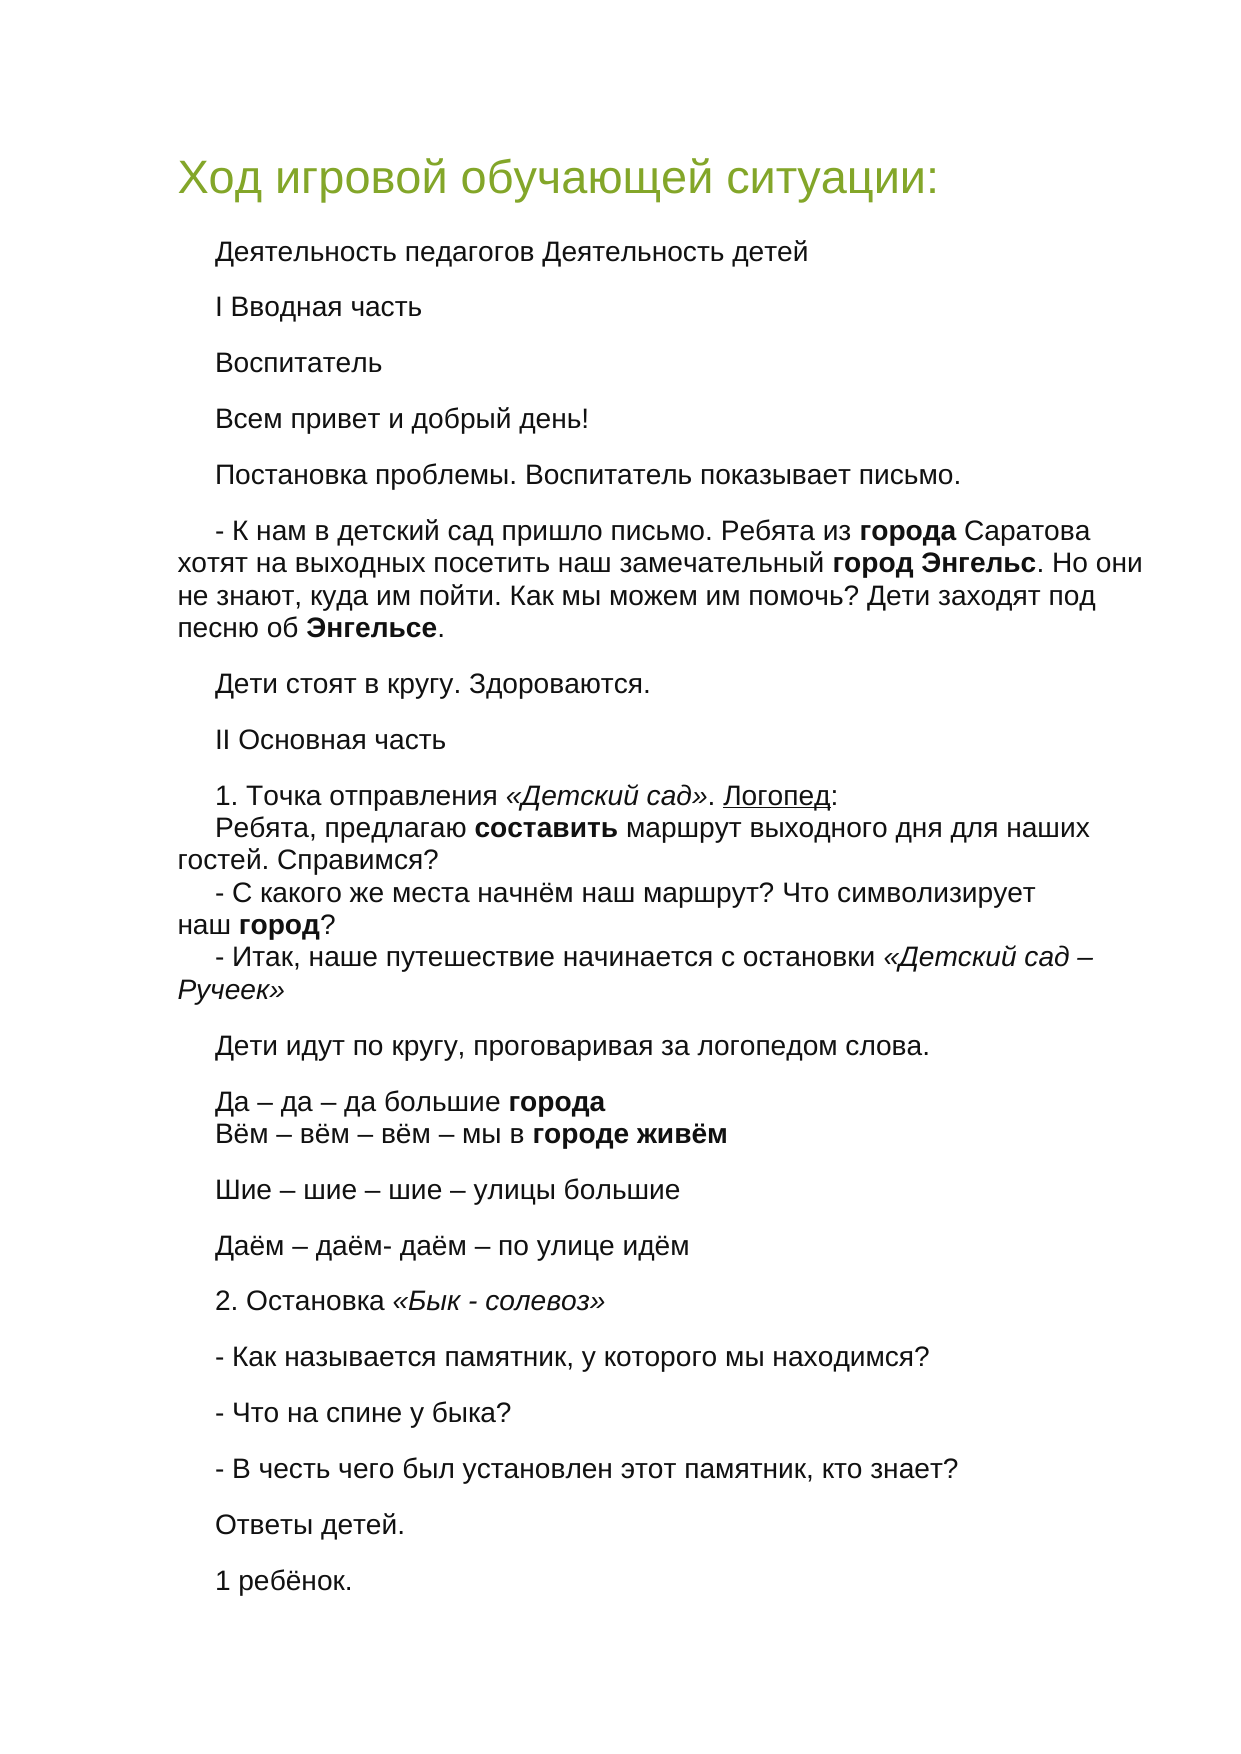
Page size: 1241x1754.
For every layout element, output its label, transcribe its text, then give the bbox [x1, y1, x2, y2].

text 1. Точка отправления «Детский сад». Логопед: [177, 778, 1152, 811]
text - Что на спине у быка? [177, 1396, 1152, 1428]
text Деятельность педагогов Деятельность детей [177, 234, 1152, 267]
text Дети стоят в кругу. Здороваются. [177, 667, 1152, 699]
text 2. Остановка «Бык - солевоз» [177, 1284, 1152, 1317]
text Шие – шие – шие – улицы большие [177, 1173, 1152, 1205]
text Ответы детей. [177, 1508, 1152, 1540]
text Всем привет и добрый день! [177, 402, 1152, 434]
text II Основная часть [177, 723, 1152, 755]
text I Вводная часть [177, 290, 1152, 323]
text - К нам в детский сад пришло письмо. Ребята из города Саратова хотят на выходных посетить наш замечательный город Энгельс. Но они не знают, куда им пойти. Как мы можем им помочь? Дети заходят под песню об Энгельсе. [177, 514, 1152, 643]
text Да – да – да большие города [177, 1084, 1152, 1117]
text 1 ребёнок. [177, 1563, 1152, 1596]
text Постановка проблемы. Воспитатель показывает письмо. [177, 458, 1152, 490]
text Ребята, предлагаю составить маршрут выходного дня для наших гостей. Справимся? [177, 811, 1152, 876]
text - С какого же места начнём наш маршрут? Что символизирует наш город? [177, 876, 1152, 940]
text Дети идут по кругу, проговаривая за логопедом слова. [177, 1029, 1152, 1061]
text Вём – вём – вём – мы в городе живём [177, 1117, 1152, 1149]
text - Как называется памятник, у которого мы находимся? [177, 1340, 1152, 1373]
text Ход игровой обучающей ситуации: [177, 149, 1152, 203]
text - Итак, наше путешествие начинается с остановки «Детский сад – Ручеек» [177, 940, 1152, 1005]
text Воспитатель [177, 346, 1152, 379]
text - В честь чего был установлен этот памятник, кто знает? [177, 1452, 1152, 1484]
text Даём – даём- даём – по улице идём [177, 1228, 1152, 1261]
